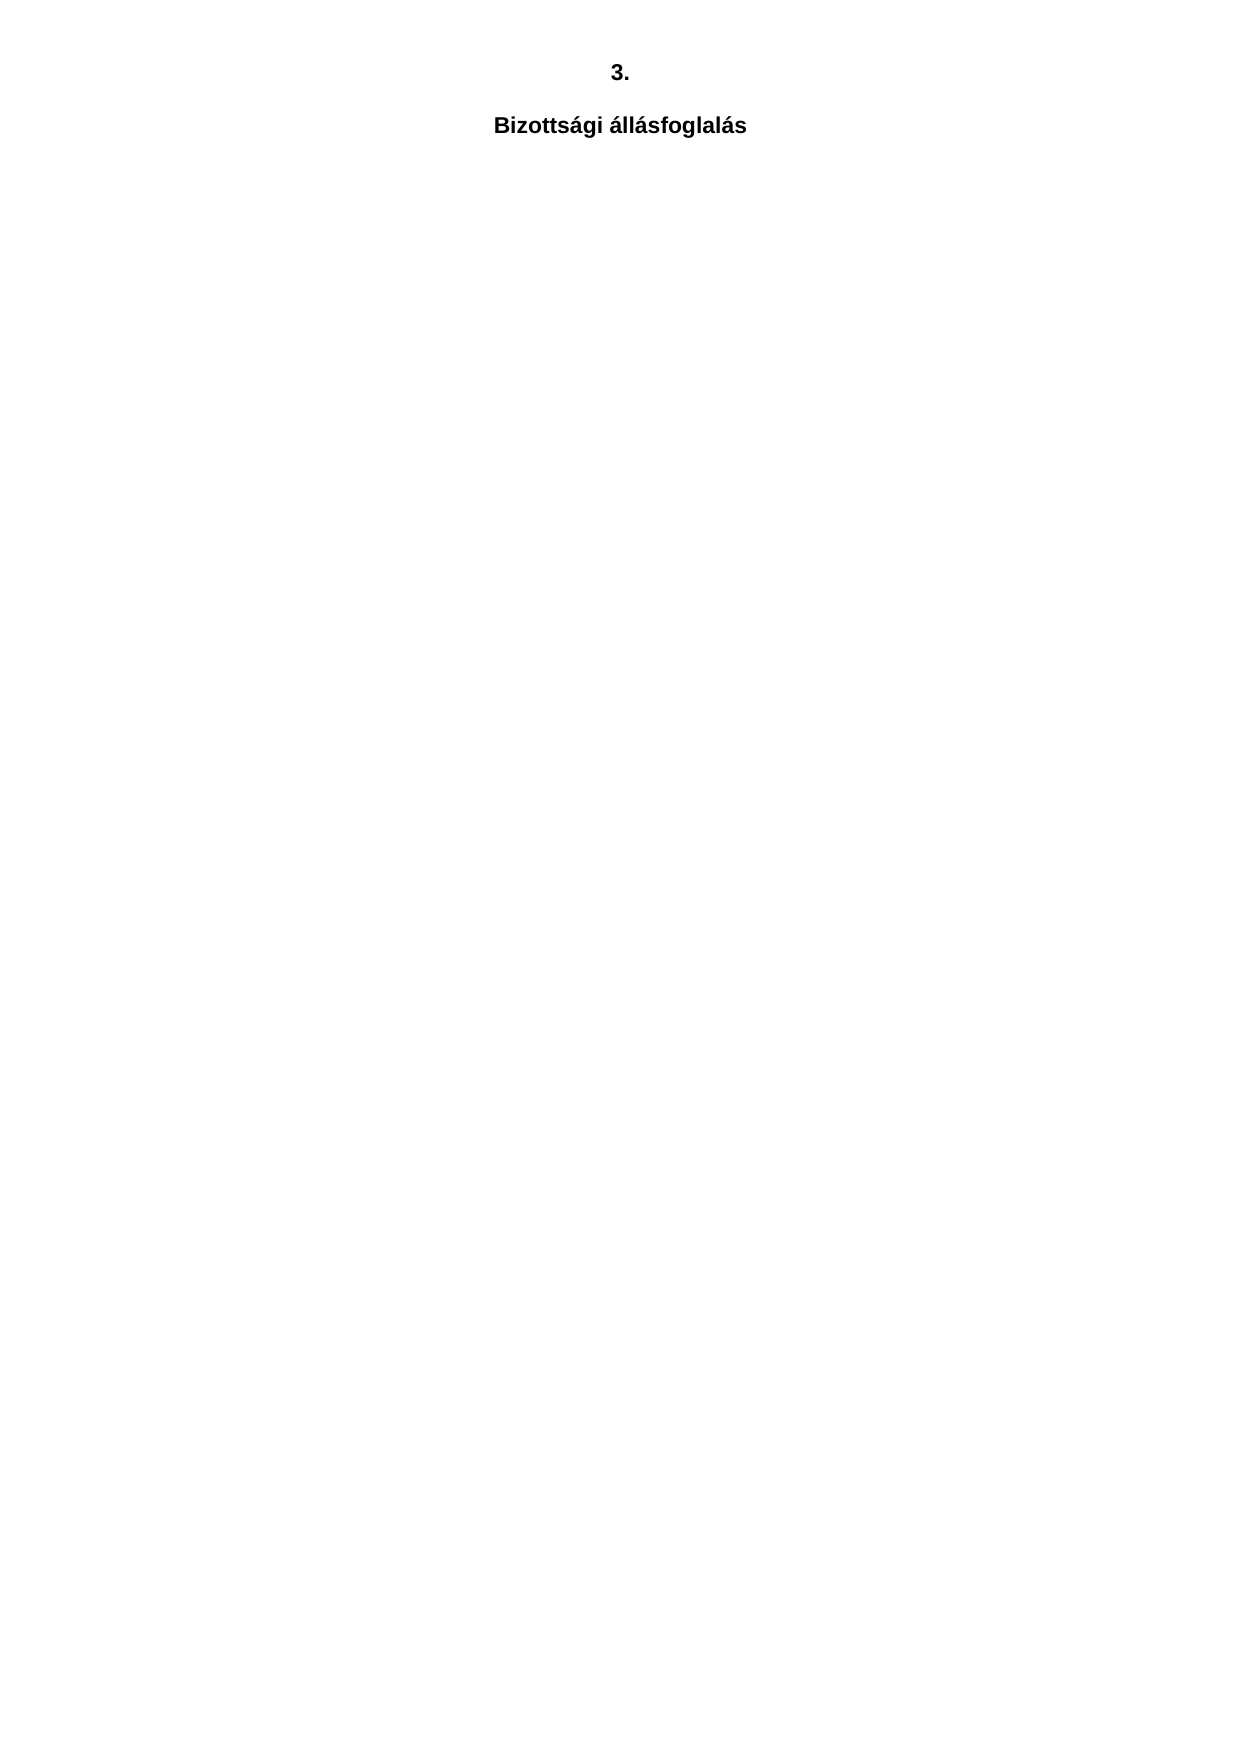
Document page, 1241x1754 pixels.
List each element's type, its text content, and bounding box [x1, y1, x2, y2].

text Bizottsági állásfoglalás [159, 112, 1081, 138]
text 3. [159, 59, 1081, 85]
